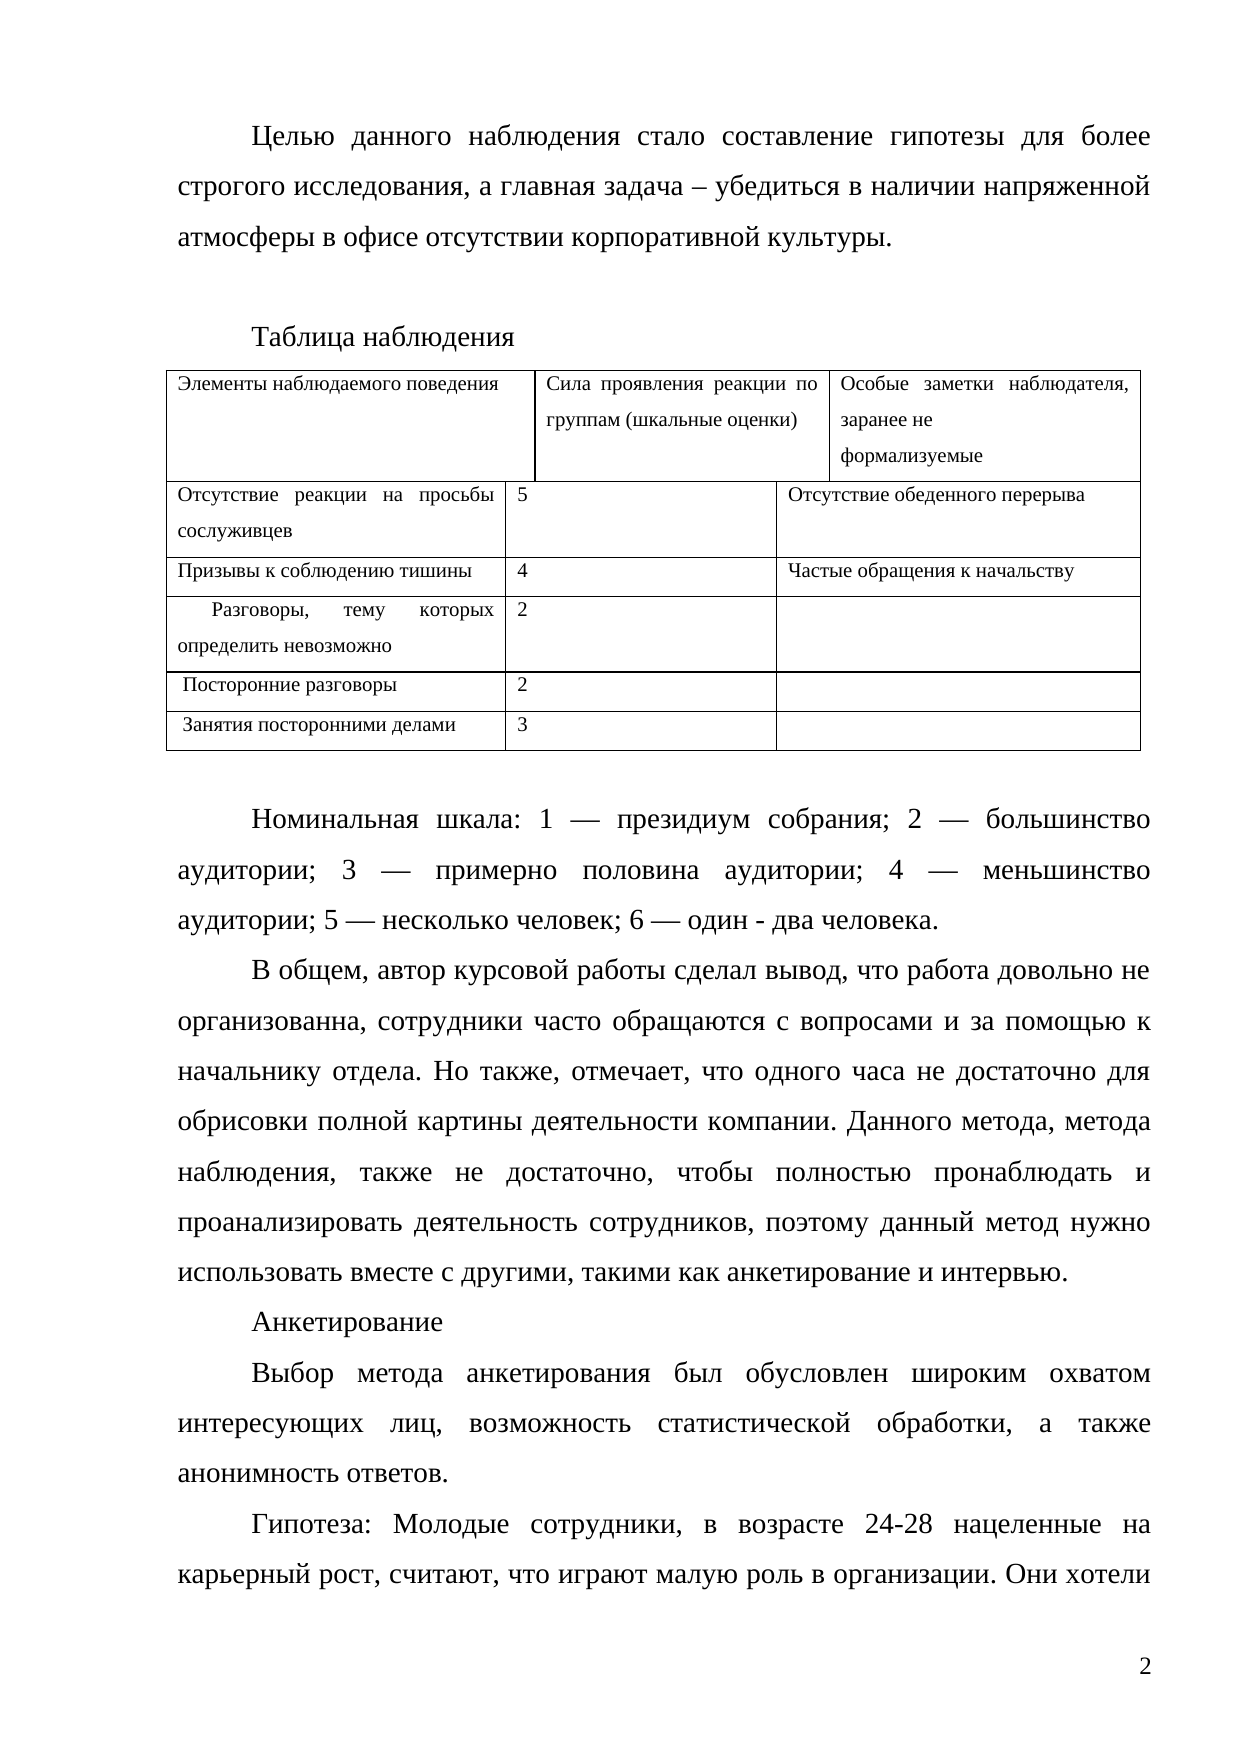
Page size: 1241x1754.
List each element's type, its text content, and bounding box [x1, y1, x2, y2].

table_cell Отсутствие обеденного перерыва [777, 482, 1140, 557]
text Целью данного наблюдения стало составление гипотезы для более строгого исследования, а главная задача – убедиться в наличии напряженной атмосферы в офисе отсутствии корпоративной культуры. [177, 118, 1152, 252]
table_header Особые заметки наблюдателя, заранее не формализуемые [830, 371, 1140, 481]
text Таблица наблюдения [177, 319, 1152, 353]
table_cell Отсутствие реакции на просьбы сослуживцев [167, 482, 505, 557]
table_cell 3 [506, 712, 776, 750]
table_cell [777, 673, 1140, 711]
table_cell 4 [506, 558, 776, 596]
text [177, 1506, 1152, 1590]
text Анкетирование [177, 1304, 1152, 1338]
table_cell Посторонние разговоры [167, 673, 505, 711]
table_header Элементы наблюдаемого поведения [167, 371, 534, 481]
table_cell 2 [506, 597, 776, 671]
text В общем, автор курсовой работы сделал вывод, что работа довольно не организованна, сотрудники часто обращаются с вопросами и за помощью к начальнику отдела. Но также, отмечает, что одного часа не достаточно для обрисовки полной картины деятельности компании. Данного метода, метода наблюдения, также не достаточно, чтобы полностью пронаблюдать и проанализировать деятельность сотрудников, поэтому данный метод нужно использовать вместе с другими, такими как анкетирование и интервью. [177, 952, 1152, 1288]
text Номинальная шкала: 1 — президиум собрания; 2 — большинство аудитории; 3 — примерно половина аудитории; 4 — меньшинство аудитории; 5 — несколько человек; 6 — один - два человека. [177, 801, 1152, 936]
table_cell [777, 597, 1140, 671]
table_cell Частые обращения к начальству [777, 558, 1140, 596]
table_cell Занятия посторонними делами [167, 712, 505, 750]
table_cell 2 [506, 673, 776, 711]
table_cell [777, 712, 1140, 750]
table_cell Разговоры, тему которых определить невозможно [167, 597, 505, 671]
text Выбор метода анкетирования был обусловлен широким охватом интересующих лиц, возможность статистической обработки, а также анонимность ответов. [177, 1355, 1152, 1489]
table_cell Призывы к соблюдению тишины [167, 558, 505, 596]
table_header Сила проявления реакции по группам (шкальные оценки) [536, 371, 829, 481]
table_cell 5 [506, 482, 776, 557]
